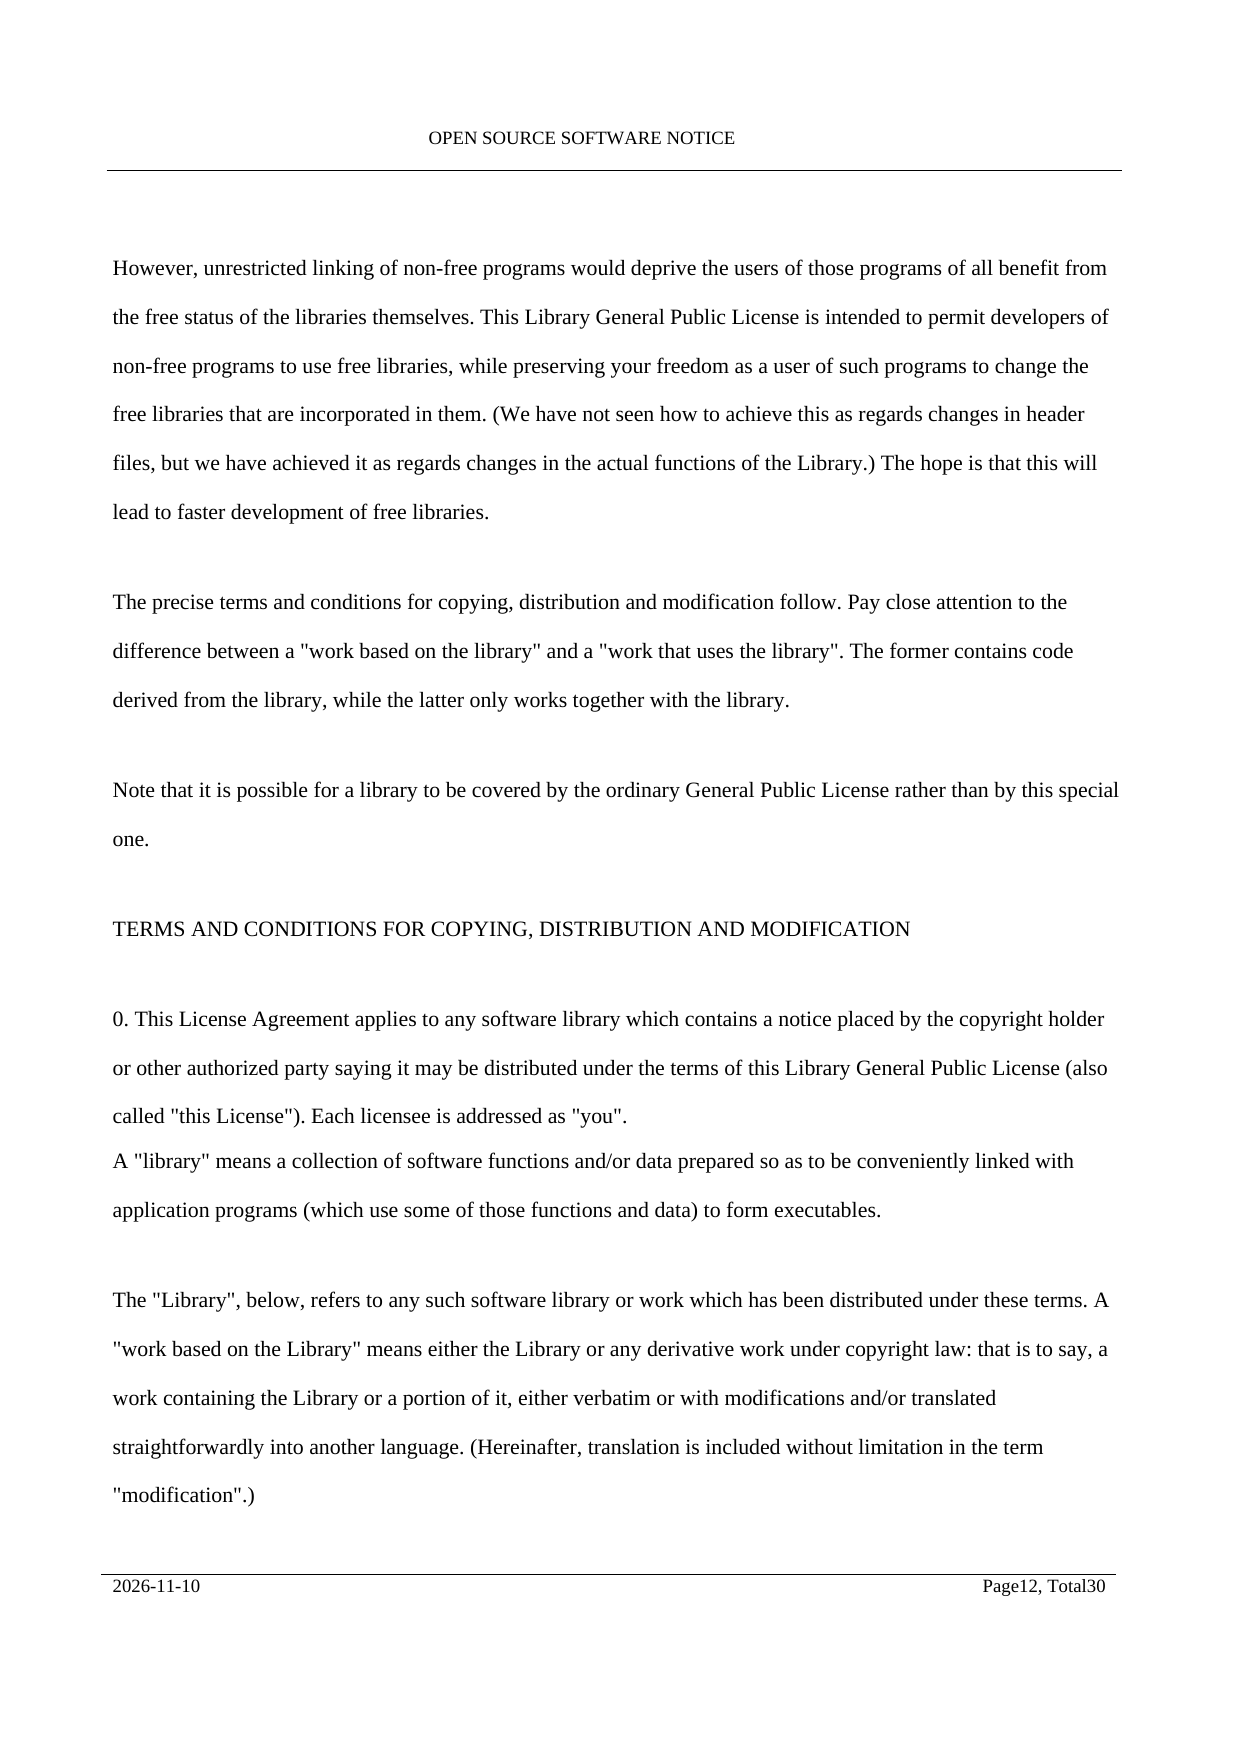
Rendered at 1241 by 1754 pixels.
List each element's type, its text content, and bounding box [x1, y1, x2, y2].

text A "library" means a collection of software functions and/or data prepared so as to be conveniently linked with application programs (which use some of those functions and data) to form executables. [112, 1145, 1128, 1226]
text Note that it is possible for a library to be covered by the ordinary General Public License rather than by this special one. [112, 773, 1128, 854]
text The "Library", below, refers to any such software library or work which has been distributed under these terms. A "work based on the Library" means either the Library or any derivative work under copyright law: that is to say, a work containing the Library or a portion of it, either verbatim or with modifications and/or translated straightforwardly into another language. (Hereinafter, translation is included without limitation in the term "modification".) [112, 1284, 1128, 1511]
text TERMS AND CONDITIONS FOR COPYING, DISTRIBUTION AND MODIFICATION [112, 912, 1128, 944]
text The precise terms and conditions for copying, distribution and modification follow. Pay close attention to the difference between a "work based on the library" and a "work that uses the library". The former contains code derived from the library, while the latter only works together with the library. [112, 585, 1128, 715]
text 0. This License Agreement applies to any software library which contains a notice placed by the copyright holder or other authorized party saying it may be distributed under the terms of this Library General Public License (also called "this License"). Each licensee is addressed as "you". [112, 1002, 1128, 1132]
text However, unrestricted linking of non-free programs would deprive the users of those programs of all benefit from the free status of the libraries themselves. This Library General Public License is intended to permit developers of non-free programs to use free libraries, while preserving your freedom as a user of such programs to change the free libraries that are incorporated in them. (We have not seen how to achieve this as regards changes in header files, but we have achieved it as regards changes in the actual functions of the Library.) The hope is that this will lead to faster development of free libraries. [112, 251, 1128, 528]
